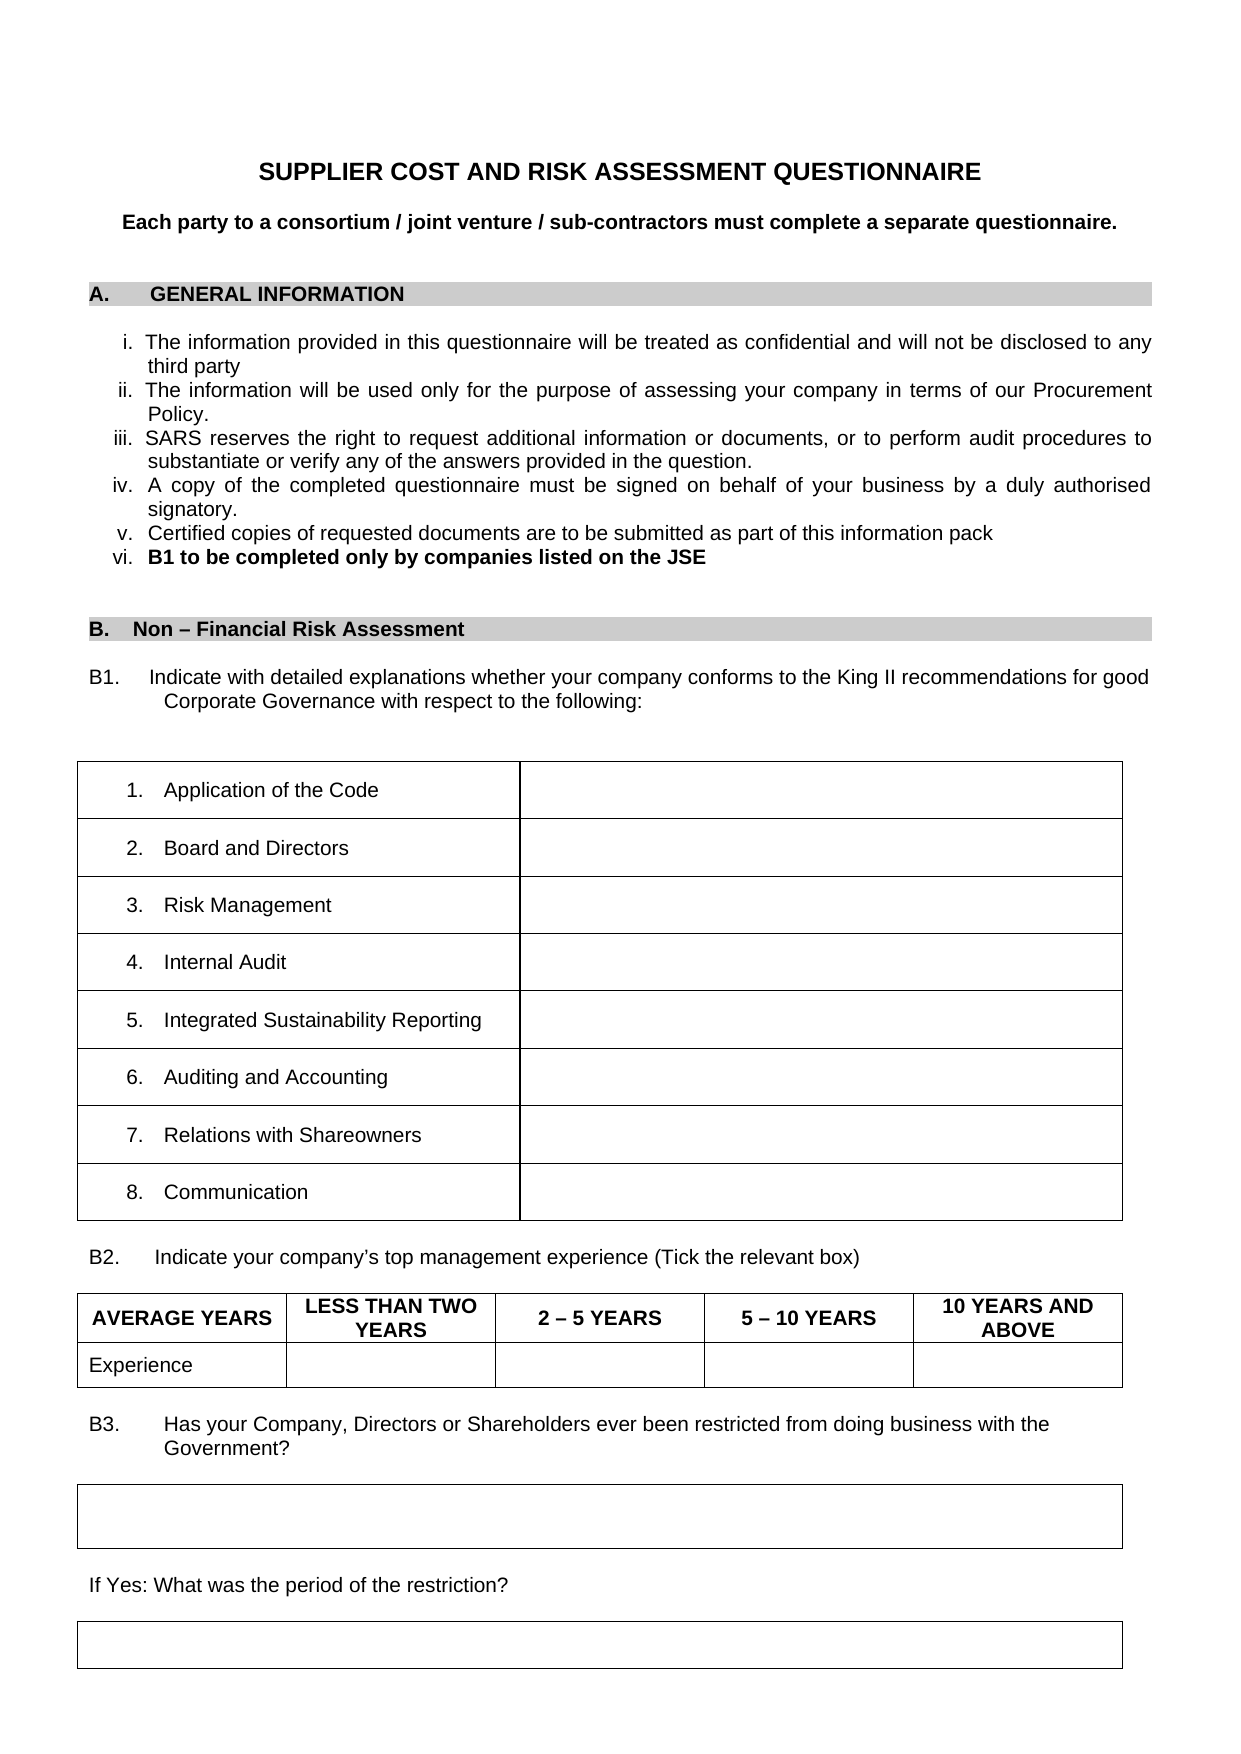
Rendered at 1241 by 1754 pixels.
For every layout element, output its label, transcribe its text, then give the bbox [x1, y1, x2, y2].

list A copy of the completed questionnaire must be signed on behalf of your business by a duly authorised signatory. [133, 473, 1153, 521]
table_cell [521, 1106, 1122, 1163]
table_cell Experience [78, 1343, 286, 1387]
table_header [521, 762, 1122, 818]
text B. Non – Financial Risk Assessment [89, 617, 1152, 641]
table_cell Board and Directors [78, 819, 519, 876]
text B3. Has your Company, Directors or Shareholders ever been restricted from doing business with the Government? [89, 1412, 1152, 1460]
table_cell [914, 1343, 1122, 1387]
table_header 2 – 5 YEARS [496, 1294, 704, 1342]
table_cell Communication [78, 1164, 519, 1220]
table_cell [521, 1049, 1122, 1105]
table_cell [705, 1343, 913, 1387]
text A. GENERAL INFORMATION [89, 282, 1152, 306]
table_header AVERAGE YEARS [78, 1294, 286, 1342]
list Certified copies of requested documents are to be submitted as part of this information pack [133, 521, 1152, 545]
table_cell [521, 1164, 1122, 1220]
text Each party to a consortium / joint venture / sub-contractors must complete a separate questionnaire. [89, 210, 1152, 234]
table_header 10 YEARS AND ABOVE [914, 1294, 1122, 1342]
text B2. Indicate your company’s top management experience (Tick the relevant box) [89, 1245, 1152, 1269]
text If Yes: What was the period of the restriction? [89, 1573, 1152, 1597]
table_cell Integrated Sustainability Reporting [78, 991, 519, 1048]
table_cell [521, 819, 1122, 876]
table_cell Risk Management [78, 877, 519, 933]
table_cell [521, 934, 1122, 990]
table_cell [521, 991, 1122, 1048]
table_cell Internal Audit [78, 934, 519, 990]
table_header 5 – 10 YEARS [705, 1294, 913, 1342]
text SUPPLIER COST AND RISK ASSESSMENT QUESTIONNAIRE [89, 157, 1152, 186]
table_cell Auditing and Accounting [78, 1049, 519, 1105]
list The information provided in this questionnaire will be treated as confidential and will not be disclosed to any third party [133, 329, 1153, 377]
table_cell [496, 1343, 704, 1387]
table_cell [521, 877, 1122, 933]
table_cell [287, 1343, 495, 1387]
text B1. Indicate with detailed explanations whether your company conforms to the King II recommendations for good Corporate Governance with respect to the following: [89, 665, 1152, 713]
list The information will be used only for the purpose of assessing your company in terms of our Procurement Policy. [133, 377, 1153, 425]
list B1 to be completed only by companies listed on the JSE [133, 545, 1152, 569]
table_header Application of the Code [78, 762, 519, 818]
table_cell Relations with Shareowners [78, 1106, 519, 1163]
table_header [78, 1485, 1122, 1548]
table_header [78, 1622, 1122, 1668]
table_header LESS THAN TWO YEARS [287, 1294, 495, 1342]
list SARS reserves the right to request additional information or documents, or to perform audit procedures to substantiate or verify any of the answers provided in the question. [133, 425, 1153, 473]
